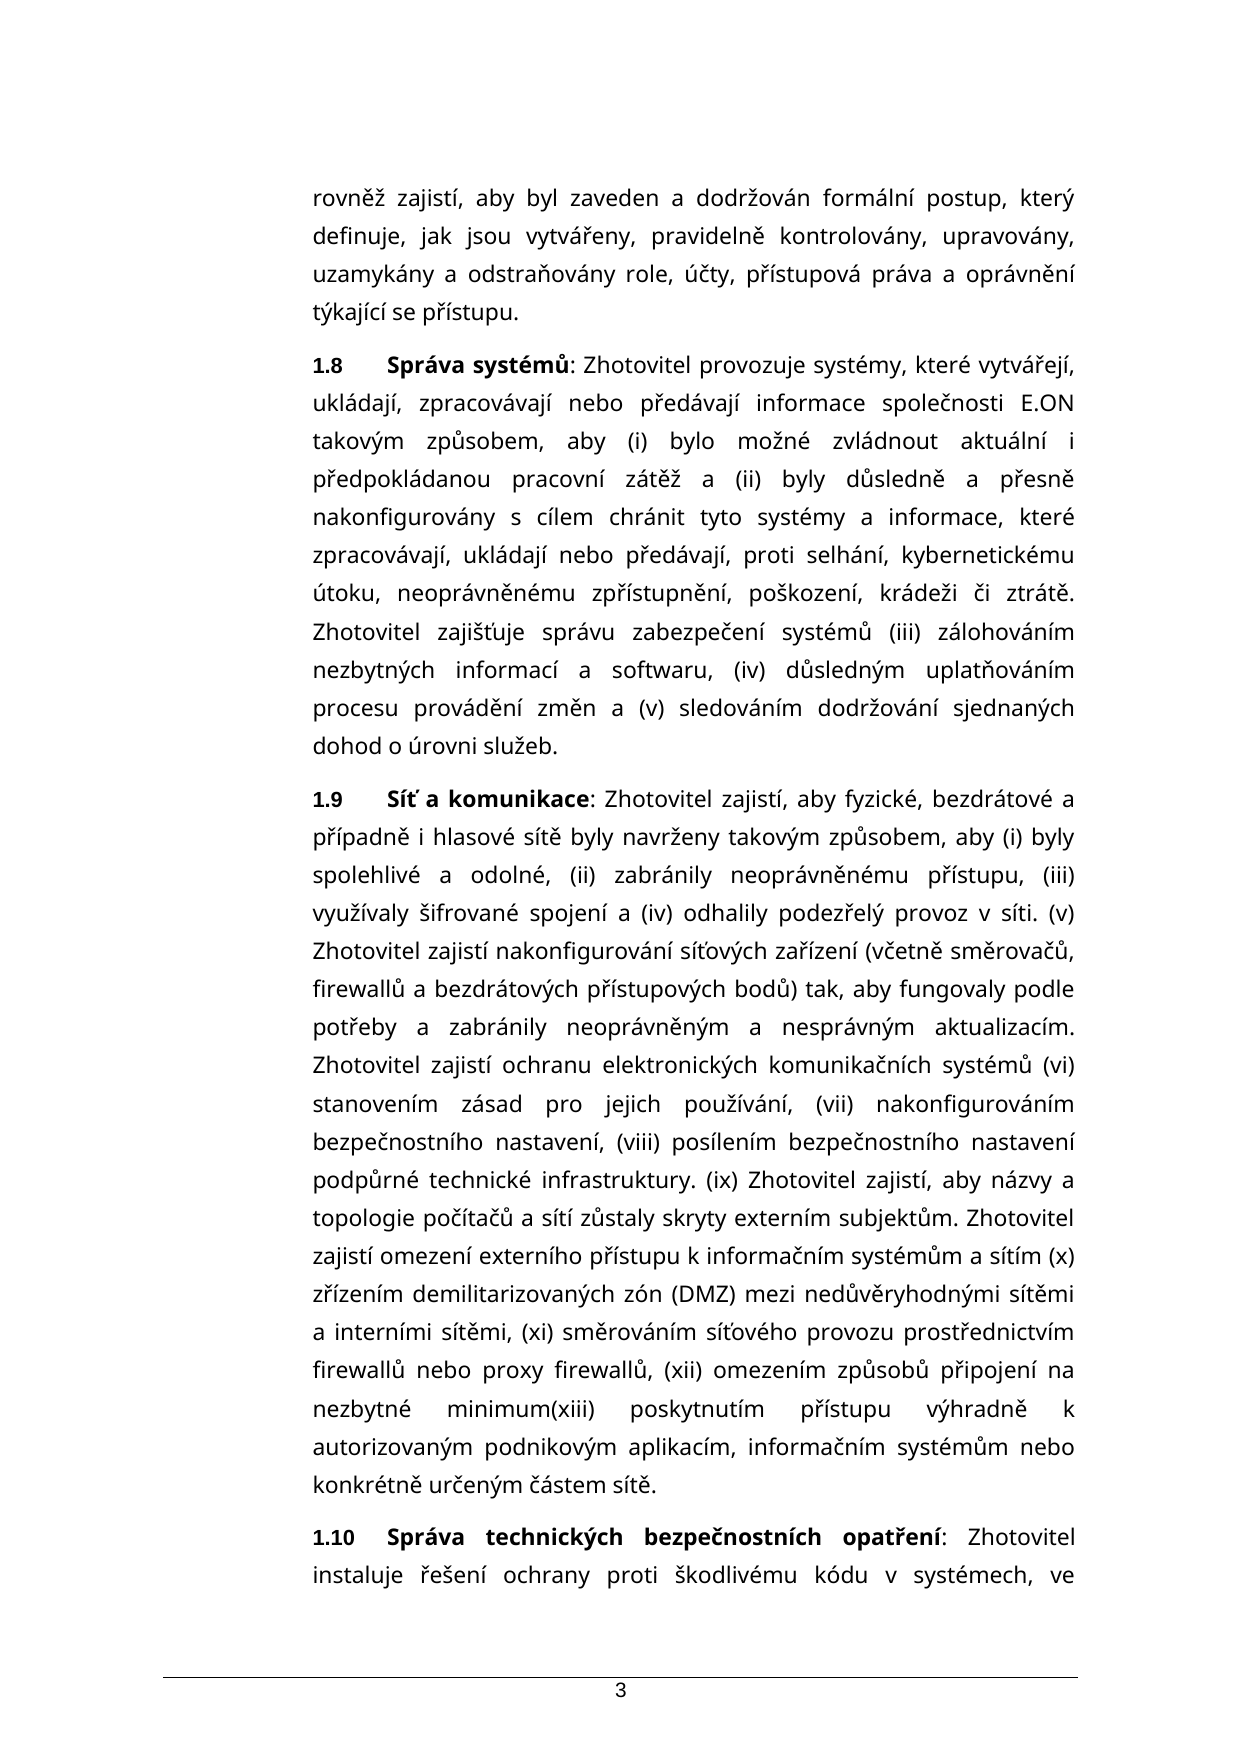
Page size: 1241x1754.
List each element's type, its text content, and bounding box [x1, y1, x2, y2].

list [312, 182, 1076, 327]
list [312, 1521, 1076, 1591]
list Síť a komunikace: Zhotovitel zajistí, aby fyzické, bezdrátové a případně i hlasové sítě byly navrženy takovým způsobem, aby (i) byly spolehlivé a odolné, (ii) zabránily neoprávněnému přístupu, (iii) využívaly šifrované spojení a (iv) odhalily podezřelý provoz v síti. (v) Zhotovitel zajistí nakonfigurování síťových zařízení (včetně směrovačů, firewallů a bezdrátových přístupových bodů) tak, aby fungovaly podle potřeby a zabránily neoprávněným a nesprávným aktualizacím. Zhotovitel zajistí ochranu elektronických komunikačních systémů (vi) stanovením zásad pro jejich používání, (vii) nakonfigurováním bezpečnostního nastavení, (viii) posílením bezpečnostního nastavení podpůrné technické infrastruktury. (ix) Zhotovitel zajistí, aby názvy a topologie počítačů a sítí zůstaly skryty externím subjektům. Zhotovitel zajistí omezení externího přístupu k informačním systémům a sítím (x) zřízením demilitarizovaných zón (DMZ) mezi nedůvěryhodnými sítěmi a interními sítěmi, (xi) směrováním síťového provozu prostřednictvím firewallů nebo proxy firewallů, (xii) omezením způsobů připojení na nezbytné minimum(xiii) poskytnutím přístupu výhradně k autorizovaným podnikovým aplikacím, informačním systémům nebo konkrétně určeným částem sítě. [312, 782, 1076, 1500]
list Správa systémů: Zhotovitel provozuje systémy, které vytvářejí, ukládají, zpracovávají nebo předávají informace společnosti E.ON takovým způsobem, aby (i) bylo možné zvládnout aktuální i předpokládanou pracovní zátěž a (ii) byly důsledně a přesně nakonfigurovány s cílem chránit tyto systémy a informace, které zpracovávají, ukládají nebo předávají, proti selhání, kybernetickému útoku, neoprávněnému zpřístupnění, poškození, krádeži či ztrátě. Zhotovitel zajišťuje správu zabezpečení systémů (iii) zálohováním nezbytných informací a softwaru, (iv) důsledným uplatňováním procesu provádění změn a (v) sledováním dodržování sjednaných dohod o úrovni služeb. [312, 349, 1076, 761]
